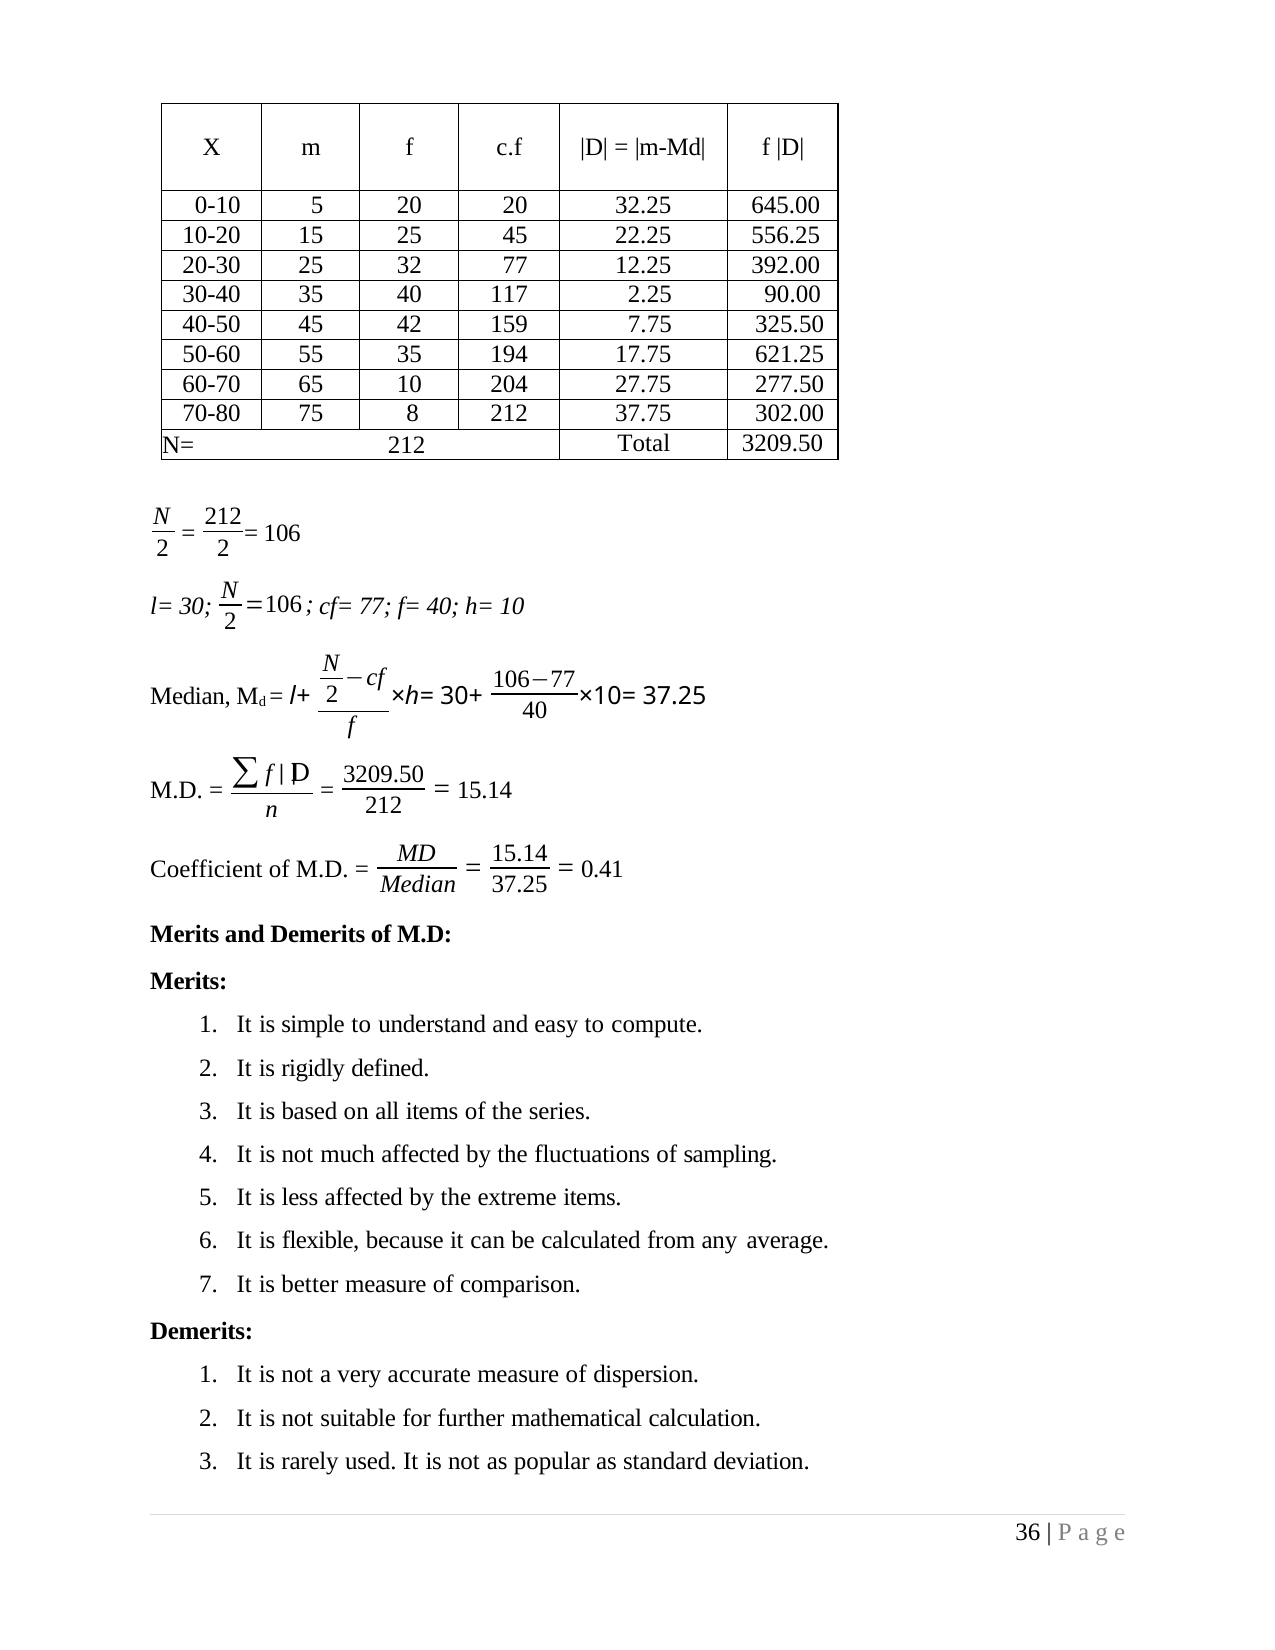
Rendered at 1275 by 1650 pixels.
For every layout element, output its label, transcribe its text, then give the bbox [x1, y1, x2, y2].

table_cell 621.25 [728, 340, 837, 369]
table_header m [262, 104, 359, 190]
table_cell 10-20 [162, 221, 261, 250]
table_cell 40-50 [162, 311, 261, 339]
subtitle Demerits: [150, 1316, 820, 1345]
list It is not suitable for further mathematical calculation. [199, 1403, 1125, 1431]
table_cell 40 [360, 281, 458, 309]
table_cell 117 [459, 281, 559, 309]
table_cell 65 [262, 370, 359, 398]
table_cell 25 [262, 251, 359, 279]
table_cell 5 [262, 191, 359, 220]
table_cell 42 [360, 311, 458, 339]
table_cell 8 [360, 400, 458, 428]
table_cell 392.00 [728, 251, 837, 279]
table_cell 0-10 [162, 191, 261, 220]
table_cell 60-70 [162, 370, 261, 398]
table_cell 17.75 [560, 340, 727, 369]
table_cell 10 [360, 370, 458, 398]
table_cell 159 [459, 311, 559, 339]
table_cell 20-30 [162, 251, 261, 279]
list It is simple to understand and easy to compute. [199, 1009, 1125, 1038]
table_cell 27.75 [560, 370, 727, 398]
table_cell 35 [360, 340, 458, 369]
table_cell 556.25 [728, 221, 837, 250]
table_cell 20 [459, 191, 559, 220]
table_header f |D| [728, 104, 837, 190]
list It is rigidly defined. [199, 1053, 1125, 1081]
list It is flexible, because it can be calculated from any average. [199, 1226, 1007, 1254]
table_cell 204 [459, 370, 559, 398]
table_cell 15 [262, 221, 359, 250]
table_cell 32.25 [560, 191, 727, 220]
text Median, Md = l+ ×h= 30+ ×10= 37.25 [150, 649, 1125, 740]
table_cell 325.50 [728, 311, 837, 339]
table_cell 12.25 [560, 251, 727, 279]
list It is not a very accurate measure of dispersion. [199, 1359, 1125, 1388]
table_header c.f [459, 104, 559, 190]
table_cell 37.75 [560, 400, 727, 428]
list It is better measure of comparison. [199, 1269, 1125, 1297]
list It is rarely used. It is not as popular as standard deviation. [199, 1446, 1125, 1474]
text = = 106 [150, 503, 1125, 562]
table_cell 194 [459, 340, 559, 369]
table_cell 25 [360, 221, 458, 250]
table_header |D| = |m-Md| [560, 104, 727, 190]
table_cell 2.25 [560, 281, 727, 309]
table_cell 45 [262, 311, 359, 339]
list It is based on all items of the series. [199, 1096, 1125, 1125]
table_cell 30-40 [162, 281, 261, 309]
table_cell 302.00 [728, 400, 837, 428]
table_cell 212 [459, 400, 559, 428]
table_cell 7.75 [560, 311, 727, 339]
table_header f [360, 104, 458, 190]
text Coefficient of M.D. = = = 0.41 [150, 839, 1125, 898]
table_cell 22.25 [560, 221, 727, 250]
table_header X [162, 104, 261, 190]
table_cell 70-80 [162, 400, 261, 428]
text M.D. = = = 15.14 [150, 757, 1125, 822]
table_cell 32 [360, 251, 458, 279]
table_cell 277.50 [728, 370, 837, 398]
table_cell 77 [459, 251, 559, 279]
table_cell Total [560, 430, 727, 458]
table_cell 3209.50 [728, 430, 837, 458]
table_cell 45 [459, 221, 559, 250]
table_cell N= 212 [162, 430, 559, 458]
table_cell 20 [360, 191, 458, 220]
subtitle Merits: [150, 966, 820, 995]
list It is not much affected by the fluctuations of sampling. [199, 1139, 1125, 1168]
table_cell 55 [262, 340, 359, 369]
subtitle Merits and Demerits of M.D: [150, 919, 820, 948]
table_cell 90.00 [728, 281, 837, 309]
text l= 30; cf= 77; f= 40; h= 10 [150, 576, 1125, 635]
list It is less affected by the extreme items. [199, 1182, 1125, 1211]
table_cell 75 [262, 400, 359, 428]
table_cell 645.00 [728, 191, 837, 220]
table_cell 35 [262, 281, 359, 309]
table_cell 50-60 [162, 340, 261, 369]
